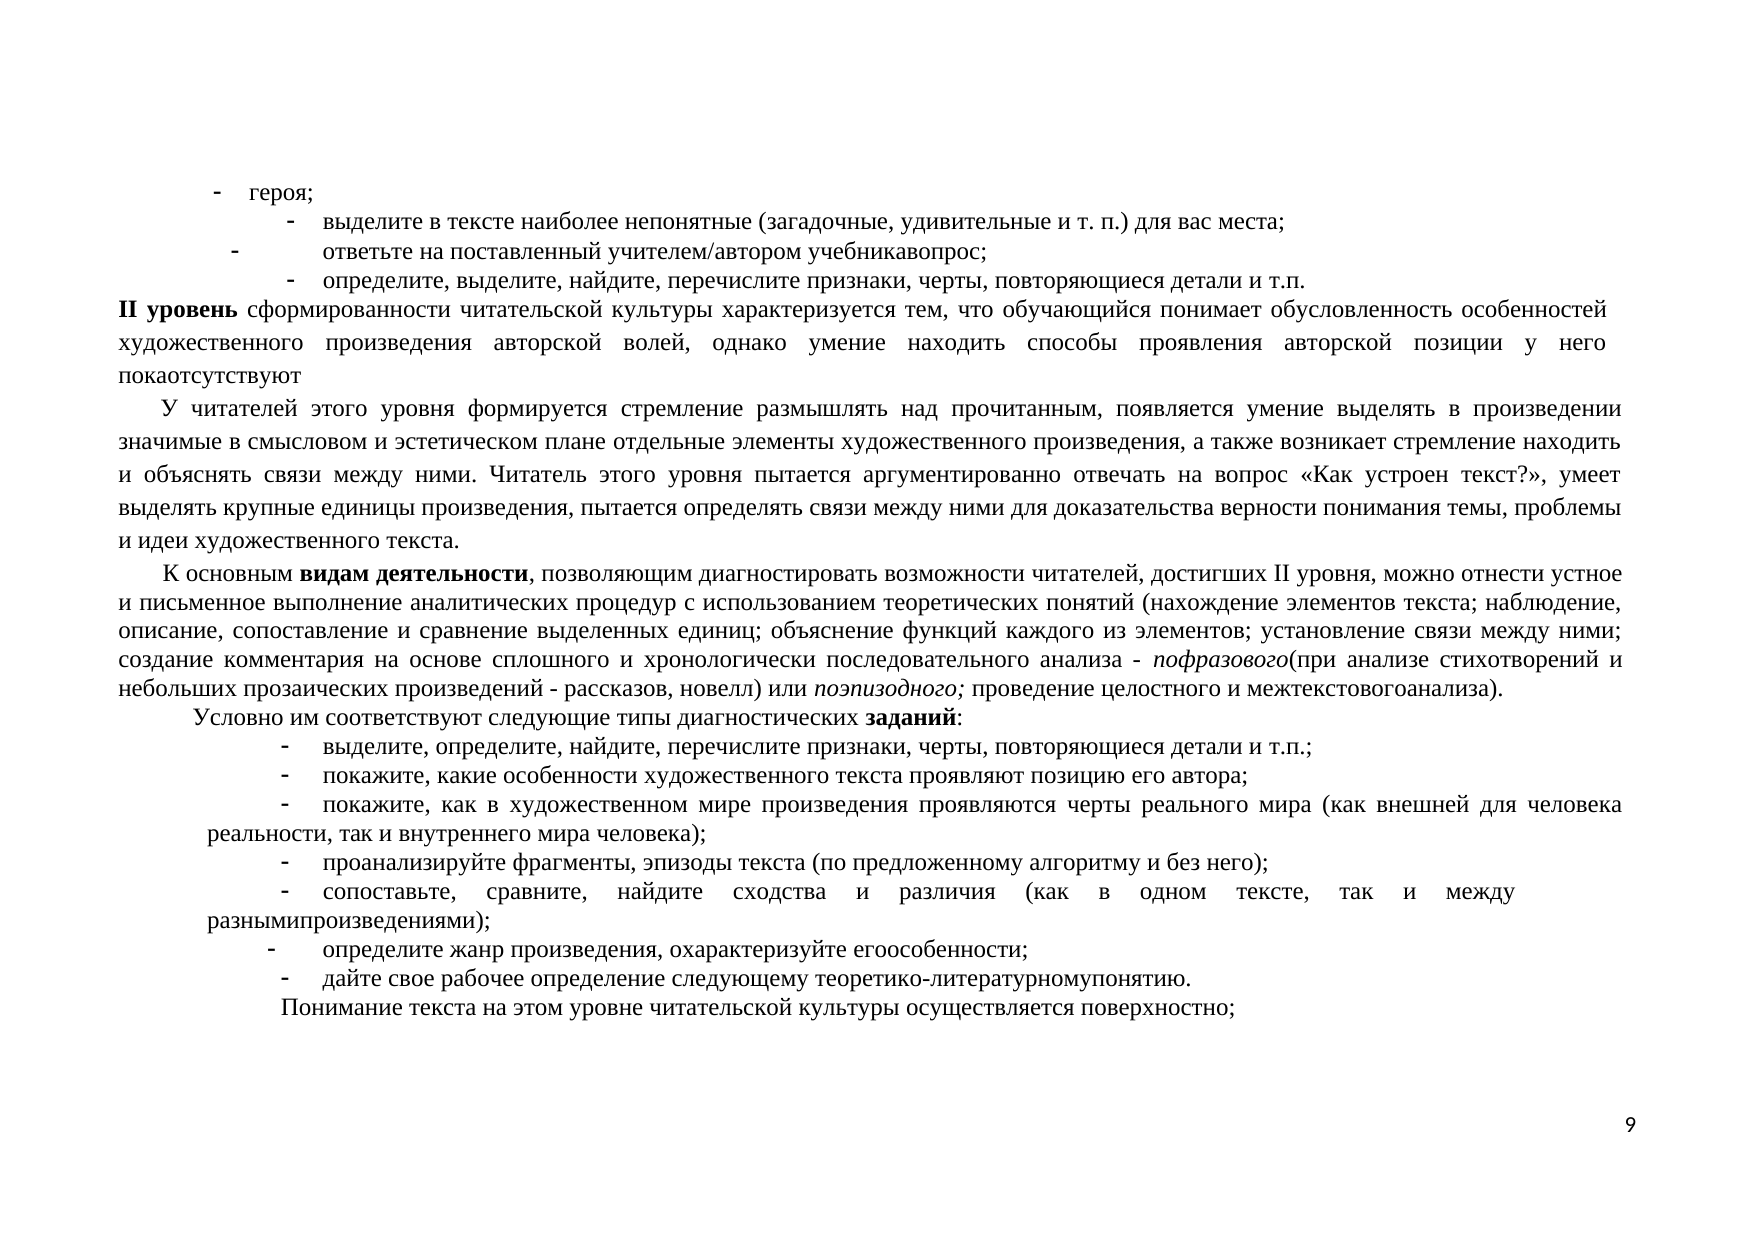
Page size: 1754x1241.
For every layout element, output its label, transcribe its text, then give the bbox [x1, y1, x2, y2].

list ответьте на поставленный учителем/автором учебникавопрос; [193, 235, 1636, 265]
text Понимание текста на этом уровне читательской культуры осуществляется поверхностно; [207, 992, 1516, 1021]
text У читателей этого уровня формируется стремление размышлять над прочитанным, появляется умение выделять в произведении значимые в смысловом и эстетическом плане отдельные элементы художественного произведения, а также возникает стремление находить и объяснять связи между ними. Читатель этого уровня пытается аргументированно отвечать на вопрос «Как устроен текст?», умеет выделять крупные единицы произведения, пытается определять связи между ними для доказательства верности понимания темы, проблемы и идеи художественного текста. [118, 393, 1623, 554]
list покажите, какие особенности художественного текста проявляют позицию его автора; [207, 760, 1517, 789]
list сопоставьте, сравните, найдите сходства и различия (как в одном тексте, так и между разнымипроизведениями); [207, 876, 1517, 934]
list дайте свое рабочее определение следующему теоретико-литературномупонятию. [207, 963, 1636, 992]
list выделите, определите, найдите, перечислите признаки, черты, повторяющиеся детали и т.п.; [207, 731, 1623, 760]
list определите жанр произведения, охарактеризуйте егоособенности; [193, 934, 1636, 963]
list проанализируйте фрагменты, эпизоды текста (по предложенному алгоритму и без него); [207, 847, 1638, 876]
list определите, выделите, найдите, перечислите признаки, черты, повторяющиеся детали и т.п. [249, 266, 1623, 294]
text II уровень сформированности читательской культуры характеризуется тем, что обучающийся понимает обусловленность особенностей художественного произведения авторской волей, однако умение находить способы проявления авторской позиции у него покаотсутствуют [118, 294, 1608, 389]
list покажите, как в художественном мире произведения проявляются черты реального мира (как внешней для человека реальности, так и внутреннего мира человека); [207, 789, 1623, 847]
text Условно им соответствуют следующие типы диагностических заданий: [118, 702, 1636, 731]
list героя; [213, 177, 1636, 206]
text К основным видам деятельности, позволяющим диагностировать возможности читателей, достигших II уровня, можно отнести устное и письменное выполнение аналитических процедур с использованием теоретических понятий (нахождение элементов текста; наблюдение, описание, сопоставление и сравнение выделенных единиц; объяснение функций каждого из элементов; установление связи между ними; создание комментария на основе сплошного и хронологически последовательного анализа - пофразового(при анализе стихотворений и небольших прозаических произведений - рассказов, новелл) или поэпизодного; проведение целостного и межтекстовогоанализа). [118, 558, 1623, 702]
list выделите в тексте наиболее непонятные (загадочные, удивительные и т. п.) для вас места; [249, 207, 1516, 235]
